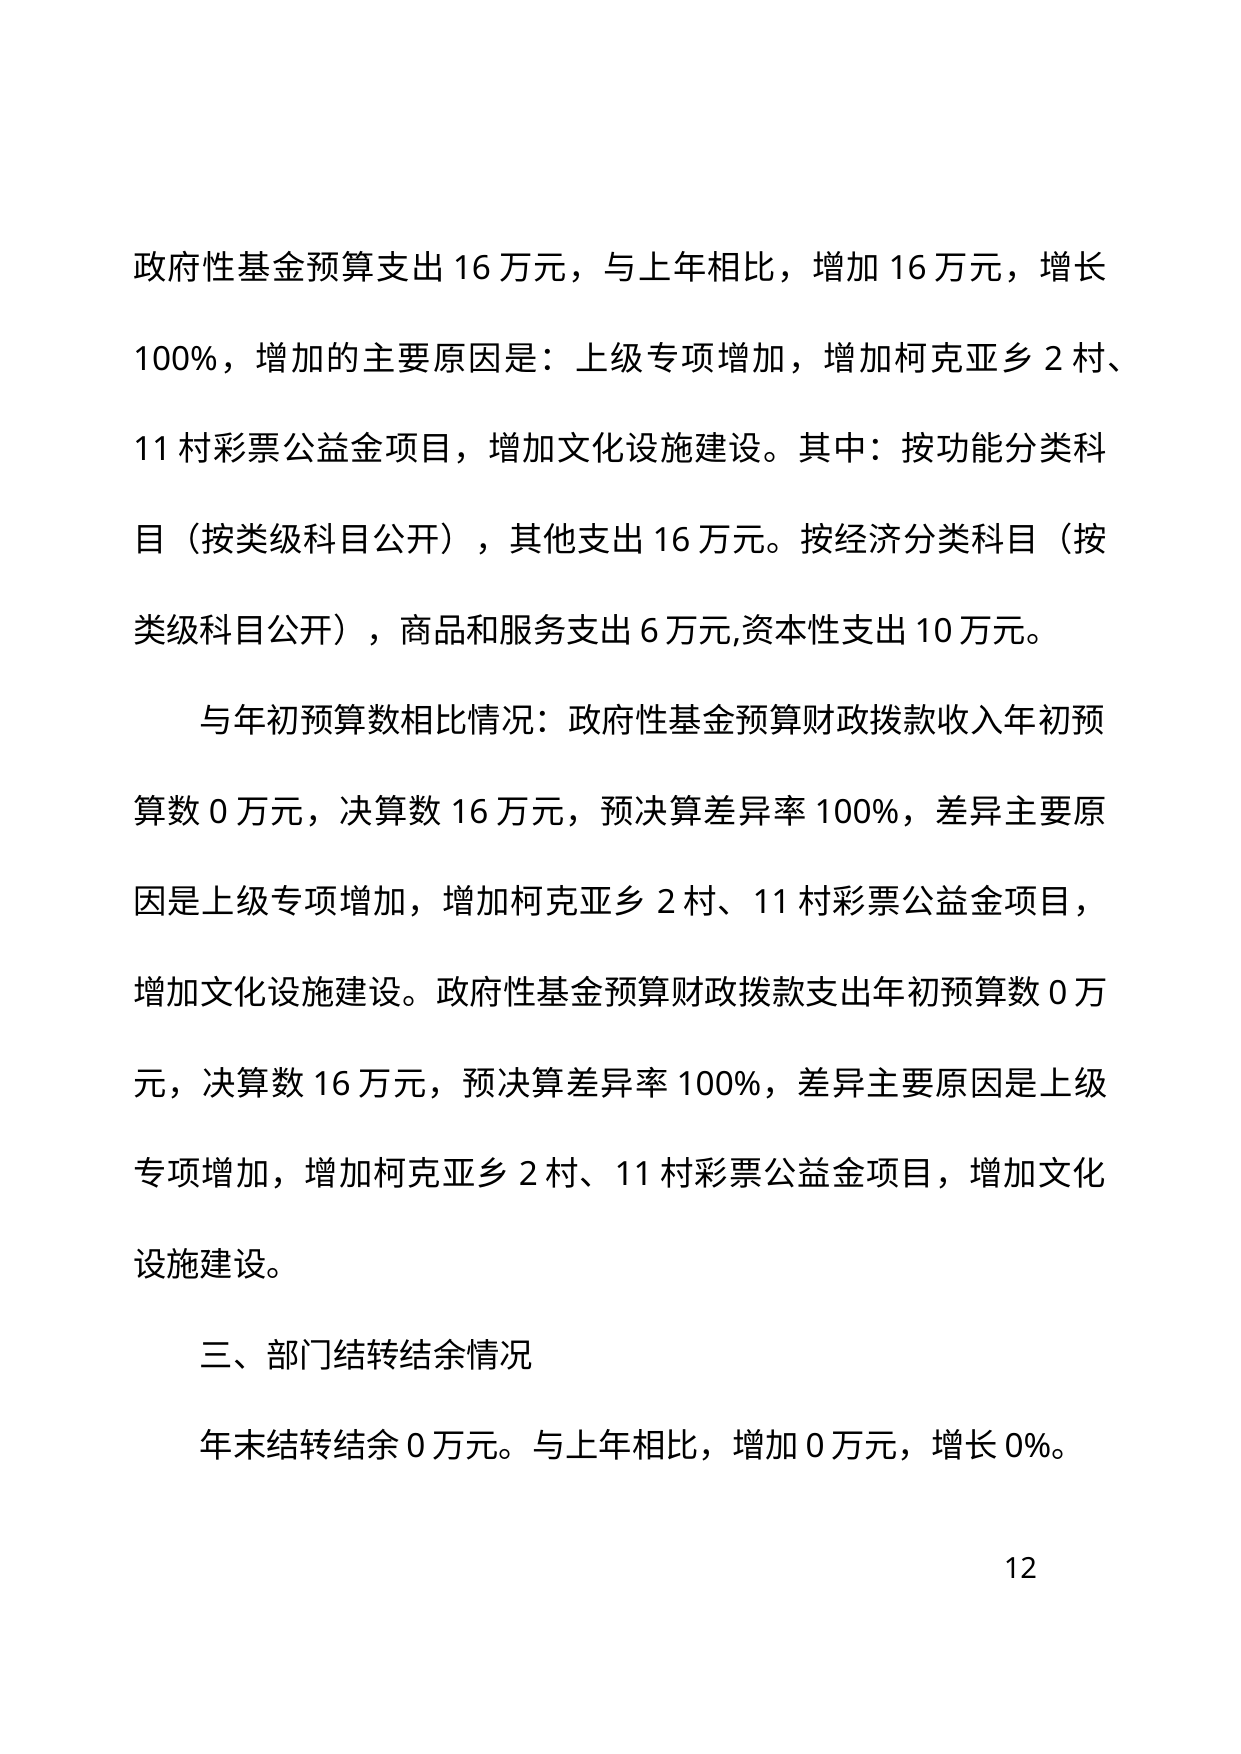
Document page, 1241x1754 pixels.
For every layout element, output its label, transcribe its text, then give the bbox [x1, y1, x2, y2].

text 三、部门结转结余情况 [133, 1307, 1107, 1398]
text 与年初预算数相比情况：政府性基金预算财政拨款收入年初预算数0万元，决算数16万元，预决算差异率100%，差异主要原因是上级专项增加，增加柯克亚乡2村、11村彩票公益金项目，增加文化设施建设。政府性基金预算财政拨款支出年初预算数0万元，决算数16万元，预决算差异率100%，差异主要原因是上级专项增加，增加柯克亚乡2村、11村彩票公益金项目，增加文化设施建设。 [133, 673, 1107, 1307]
text 年末结转结余0万元。与上年相比，增加0万元，增长0%。 [133, 1398, 1107, 1489]
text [133, 220, 1107, 673]
